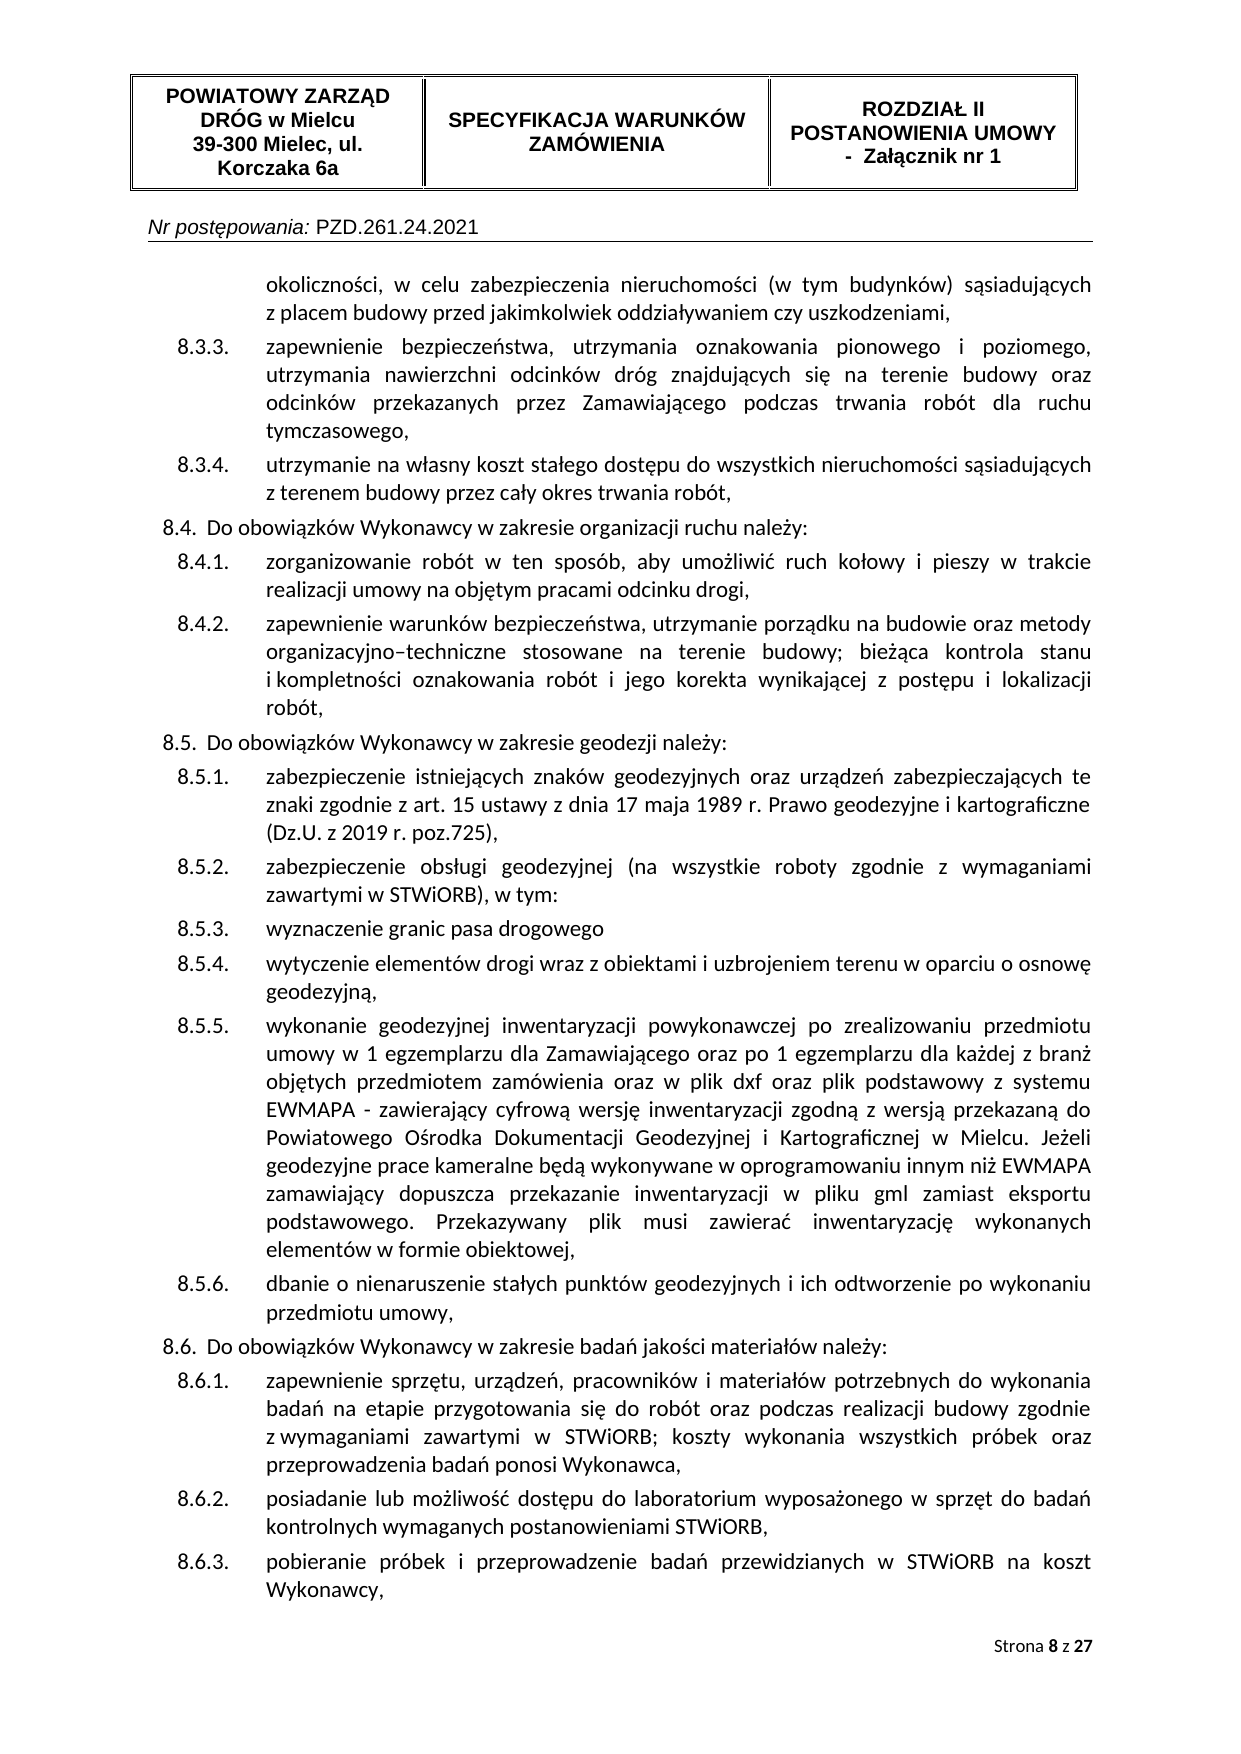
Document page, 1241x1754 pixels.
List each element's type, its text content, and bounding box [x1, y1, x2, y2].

subtitle Do obowiązków Wykonawcy w zakresie organizacji ruchu należy: [162, 513, 1093, 541]
subtitle dbanie o nienaruszenie stałych punktów geodezyjnych i ich odtworzenie po wykonaniu przedmiotu umowy, [177, 1269, 1093, 1326]
subtitle zapewnienie bezpieczeństwa, utrzymania oznakowania pionowego i poziomego, utrzymania nawierzchni odcinków dróg znajdujących się na terenie budowy oraz odcinków przekazanych przez Zamawiającego podczas trwania robót dla ruchu tymczasowego, [177, 332, 1093, 444]
subtitle wytyczenie elementów drogi wraz z obiektami i uzbrojeniem terenu w oparciu o osnowę geodezyjną, [177, 949, 1093, 1005]
subtitle wykonanie geodezyjnej inwentaryzacji powykonawczej po zrealizowaniu przedmiotu umowy w 1 egzemplarzu dla Zamawiającego oraz po 1 egzemplarzu dla każdej z branż objętych przedmiotem zamówienia oraz w plik dxf oraz plik podstawowy z systemu EWMAPA - zawierający cyfrową wersję inwentaryzacji zgodną z wersją przekazaną do Powiatowego Ośrodka Dokumentacji Geodezyjnej i Kartograficznej w Mielcu. Jeżeli geodezyjne prace kameralne będą wykonywane w oprogramowaniu innym niż EWMAPA zamawiający dopuszcza przekazanie inwentaryzacji w pliku gml zamiast eksportu podstawowego. Przekazywany plik musi zawierać inwentaryzację wykonanych elementów w formie obiektowej, [177, 1011, 1093, 1263]
subtitle zabezpieczenie obsługi geodezyjnej (na wszystkie roboty zgodnie z wymaganiami zawartymi w STWiORB), w tym: [177, 852, 1093, 908]
subtitle zapewnienie warunków bezpieczeństwa, utrzymanie porządku na budowie oraz metody organizacyjno–techniczne stosowane na terenie budowy; bieżąca kontrola stanu i kompletności oznakowania robót i jego korekta wynikającej z postępu i lokalizacji robót, [177, 609, 1093, 721]
subtitle wyznaczenie granic pasa drogowego [177, 914, 1093, 943]
subtitle posiadanie lub możliwość dostępu do laboratorium wyposażonego w sprzęt do badań kontrolnych wymaganych postanowieniami STWiORB, [177, 1484, 1093, 1541]
subtitle zorganizowanie robót w ten sposób, aby umożliwić ruch kołowy i pieszy w trakcie realizacji umowy na objętym pracami odcinku drogi, [177, 547, 1093, 603]
subtitle zabezpieczenie istniejących znaków geodezyjnych oraz urządzeń zabezpieczających te znaki zgodnie z art. 15 ustawy z dnia 17 maja 1989 r. Prawo geodezyjne i kartograficzne (Dz.U. z 2019 r. poz.725), [177, 762, 1093, 846]
subtitle Do obowiązków Wykonawcy w zakresie badań jakości materiałów należy: [162, 1332, 1093, 1360]
subtitle utrzymanie na własny koszt stałego dostępu do wszystkich nieruchomości sąsiadujących z terenem budowy przez cały okres trwania robót, [177, 451, 1093, 507]
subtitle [177, 270, 1093, 326]
subtitle zapewnienie sprzętu, urządzeń, pracowników i materiałów potrzebnych do wykonania badań na etapie przygotowania się do robót oraz podczas realizacji budowy zgodnie z wymaganiami zawartymi w STWiORB; koszty wykonania wszystkich próbek oraz przeprowadzenia badań ponosi Wykonawca, [177, 1366, 1093, 1478]
subtitle Do obowiązków Wykonawcy w zakresie geodezji należy: [162, 728, 1093, 756]
subtitle pobieranie próbek i przeprowadzenie badań przewidzianych w STWiORB na koszt Wykonawcy, [177, 1547, 1093, 1603]
